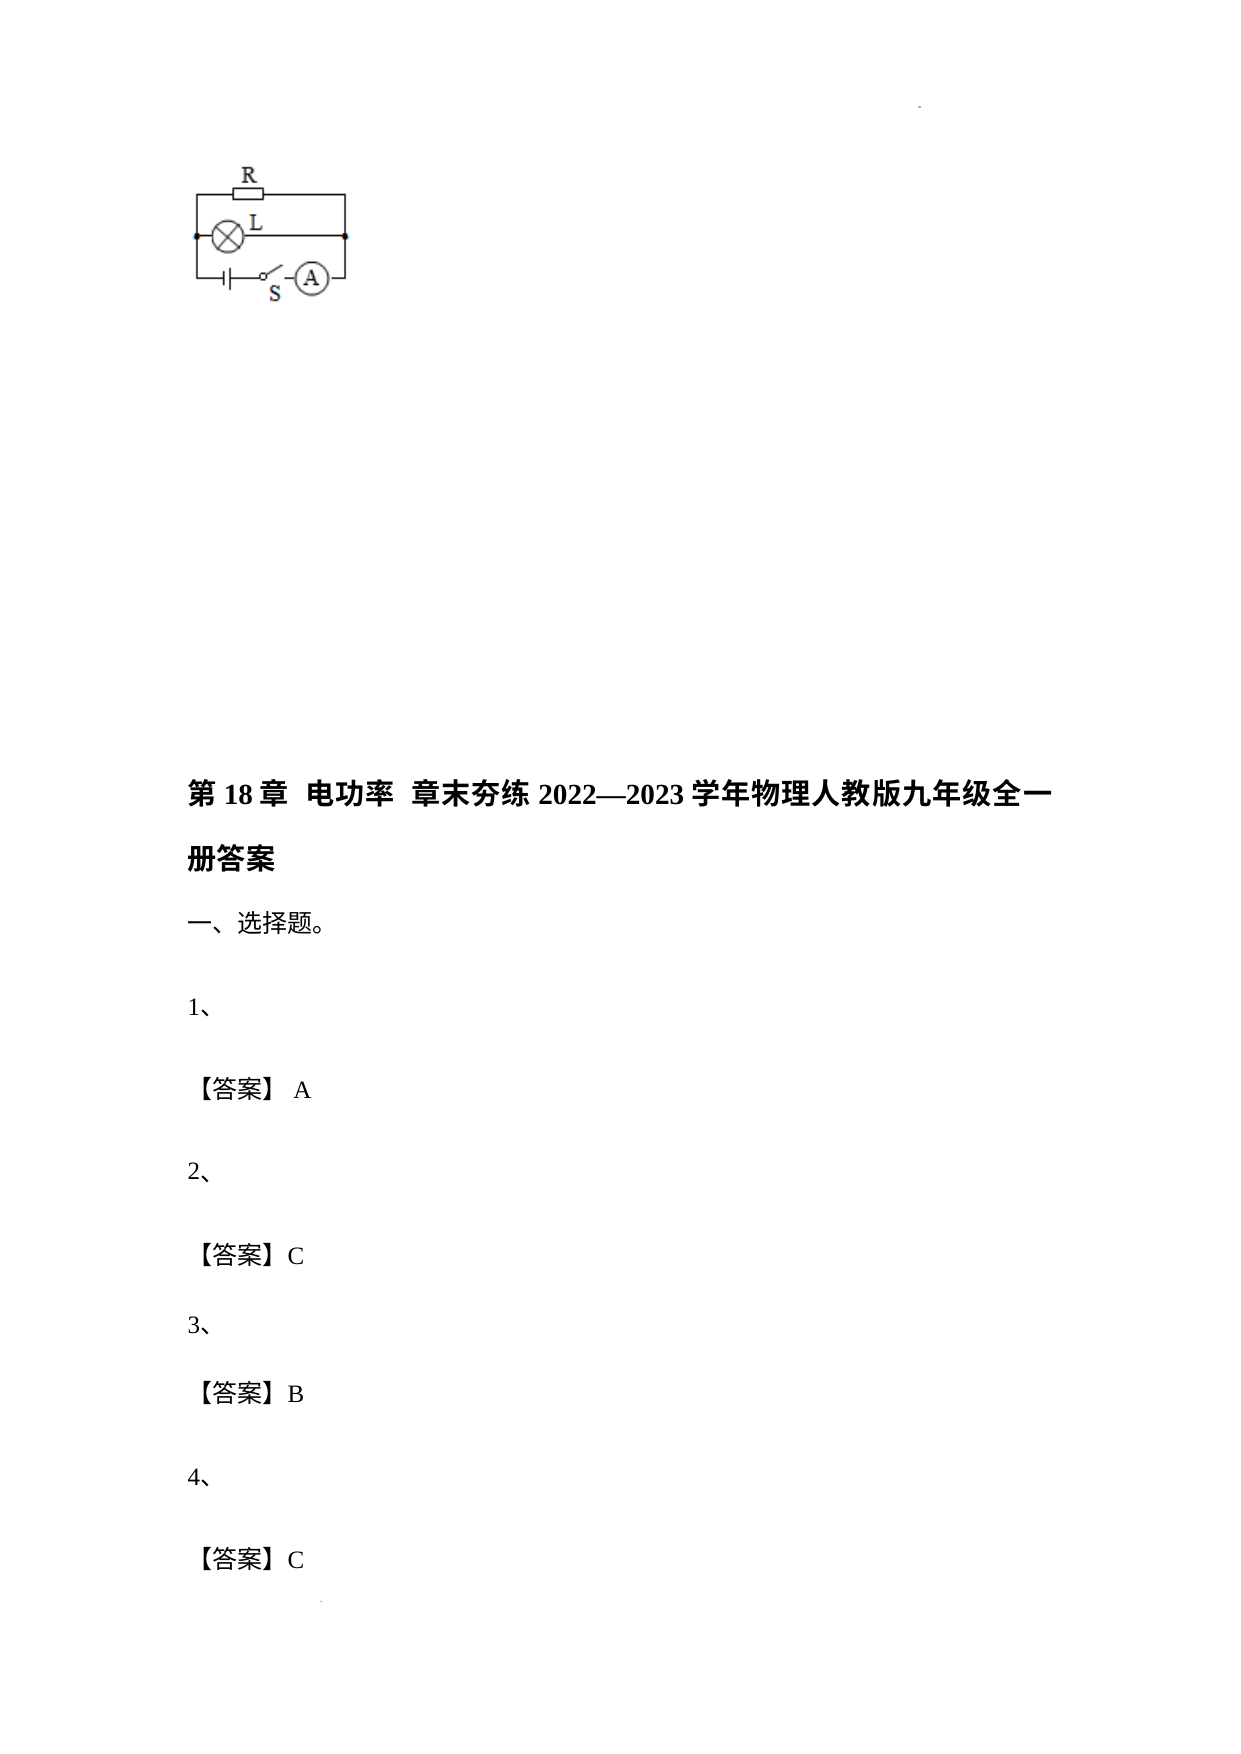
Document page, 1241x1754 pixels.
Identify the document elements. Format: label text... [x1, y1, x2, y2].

text 4、 [187, 1442, 1053, 1507]
text 2、 [187, 1138, 1053, 1203]
text 第18章 电功率 章末夯练2022—2023学年物理人教版九年级全一册答案 [187, 759, 1053, 889]
text 【答案】 A [187, 1055, 1053, 1120]
text 【答案】C [187, 1525, 1053, 1590]
text 1、 [187, 972, 1053, 1037]
text 【答案】C [187, 1221, 1053, 1286]
text 【答案】B [187, 1359, 1053, 1424]
text 3、 [187, 1304, 1053, 1341]
text 一、选择题。 [187, 889, 1053, 954]
picture [187, 161, 354, 306]
